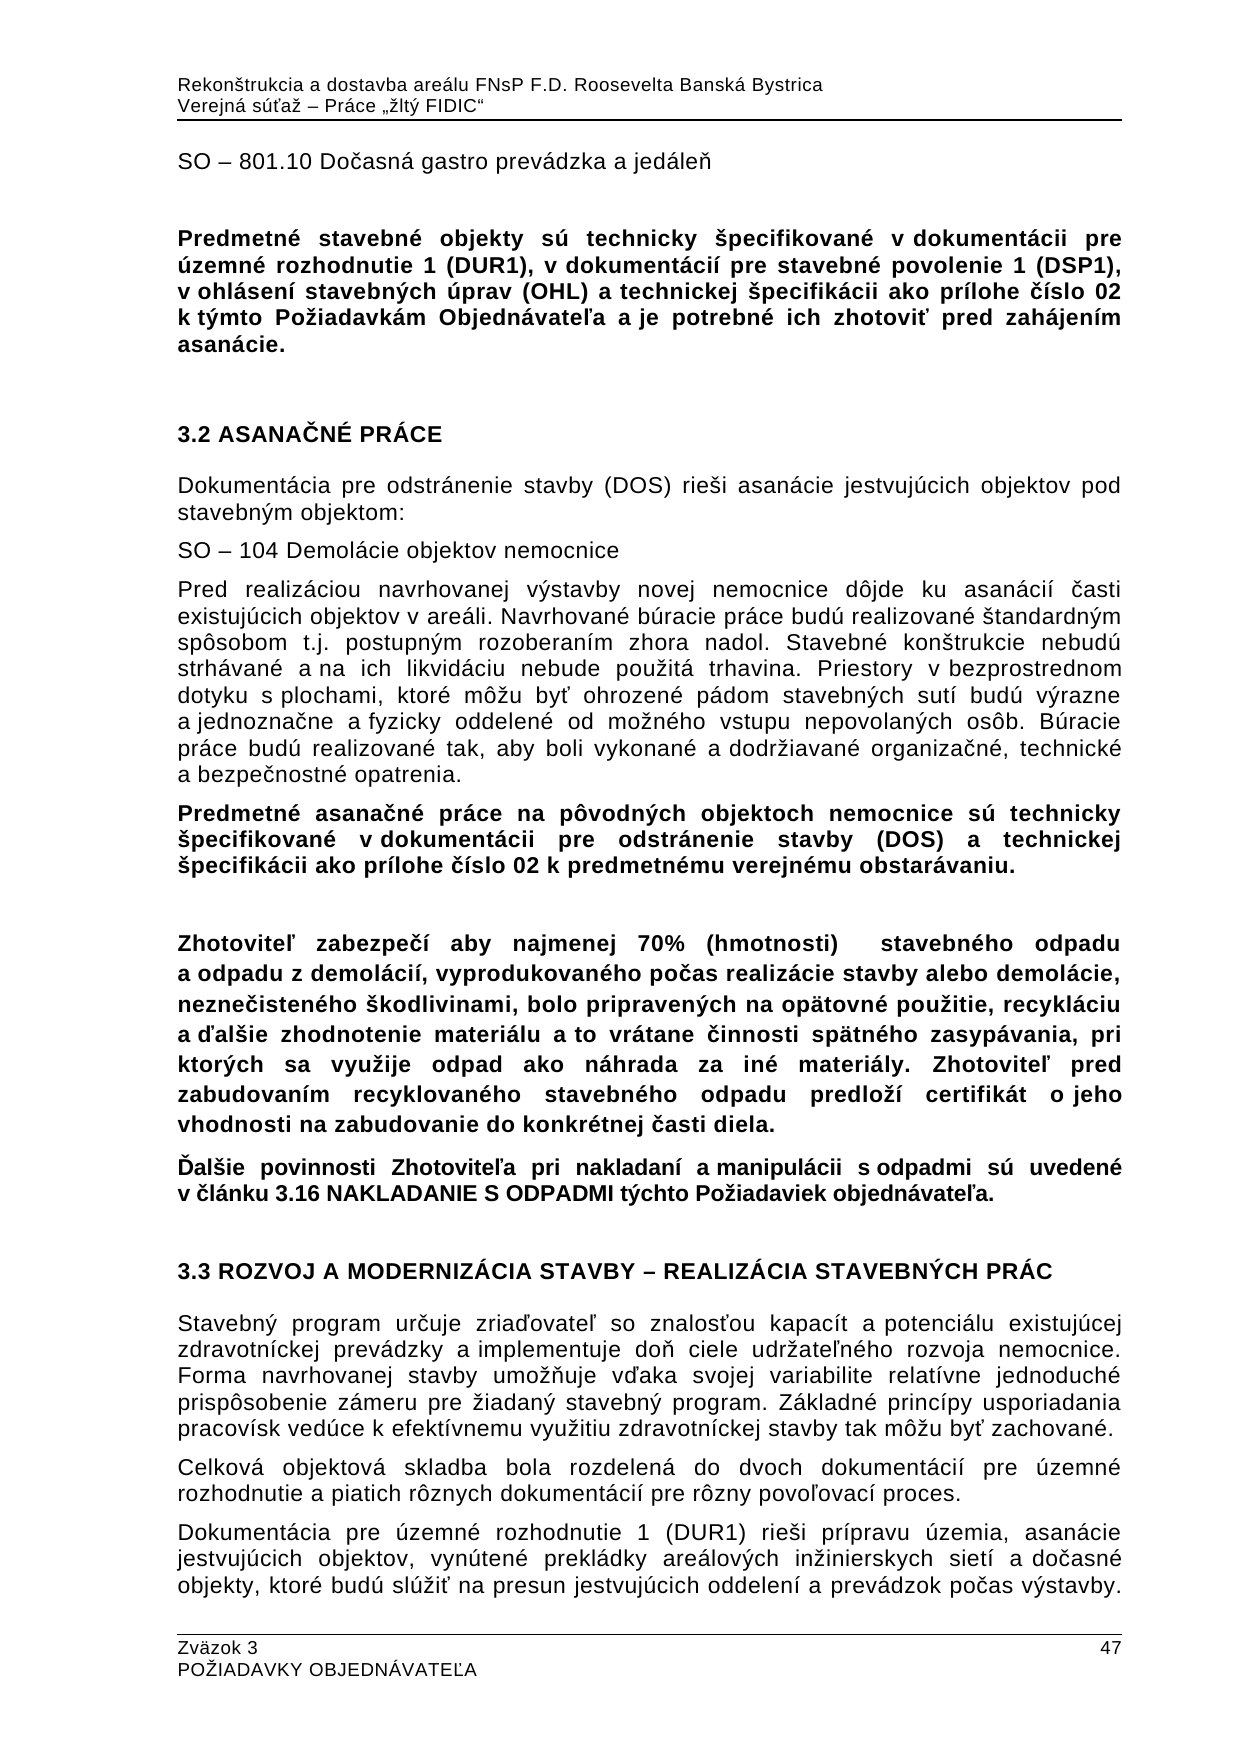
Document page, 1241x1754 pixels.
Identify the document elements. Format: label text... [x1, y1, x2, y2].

subtitle 3.2 Asanačné práce [177, 421, 1122, 447]
text Zhotoviteľ zabezpečí aby najmenej 70% (hmotnosti) stavebného odpadu a odpadu z demolácií, vyprodukovaného počas realizácie stavby alebo demolácie, neznečisteného škodlivinami, bolo pripravených na opätovné použitie, recykláciu a ďalšie zhodnotenie materiálu a to vrátane činnosti spätného zasypávania, pri ktorých sa využije odpad ako náhrada za iné materiály. Zhotoviteľ pred zabudovaním recyklovaného stavebného odpadu predloží certifikát o jeho vhodnosti na zabudovanie do konkrétnej časti diela. [177, 930, 1122, 1138]
text SO – 104 Demolácie objektov nemocnice [177, 537, 1122, 564]
text Dokumentácia pre odstránenie stavby (DOS) rieši asanácie jestvujúcich objektov pod stavebným objektom: [177, 472, 1122, 525]
text Ďalšie povinnosti Zhotoviteľa pri nakladaní a manipulácii s odpadmi sú uvedené v článku 3.16 NAKLADANIE S ODPADMI týchto Požiadaviek objednávateľa. [177, 1154, 1122, 1207]
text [177, 1519, 1122, 1598]
text Predmetné stavebné objekty sú technicky špecifikované v dokumentácii pre územné rozhodnutie 1 (DUR1), v dokumentácií pre stavebné povolenie 1 (DSP1), v ohlásení stavebných úprav (OHL) a technickej špecifikácii ako prílohe číslo 02 k týmto Požiadavkám Objednávateľa a je potrebné ich zhotoviť pred zahájením asanácie. [177, 225, 1122, 357]
text Celková objektová skladba bola rozdelená do dvoch dokumentácií pre územné rozhodnutie a piatich rôznych dokumentácií pre rôzny povoľovací proces. [177, 1454, 1122, 1506]
text Stavebný program určuje zriaďovateľ so znalosťou kapacít a potenciálu existujúcej zdravotníckej prevádzky a implementuje doň ciele udržateľného rozvoja nemocnice. Forma navrhovanej stavby umožňuje vďaka svojej variabilite relatívne jednoduché prispôsobenie zámeru pre žiadaný stavebný program. Základné princípy usporiadania pracovísk vedúce k efektívnemu využitiu zdravotníckej stavby tak môžu byť zachované. [177, 1309, 1122, 1441]
text Predmetné asanačné práce na pôvodných objektoch nemocnice sú technicky špecifikované v dokumentácii pre odstránenie stavby (DOS) a technickej špecifikácii ako prílohe číslo 02 k predmetnému verejnému obstarávaniu. [177, 800, 1122, 879]
subtitle 3.3 Rozvoj a modernizácia stavby – realizácia stavebných prác [177, 1258, 1122, 1284]
text Pred realizáciou navrhovanej výstavby novej nemocnice dôjde ku asanácií časti existujúcich objektov v areáli. Navrhované búracie práce budú realizované štandardným spôsobom t.j. postupným rozoberaním zhora nadol. Stavebné konštrukcie nebudú strhávané a na ich likvidáciu nebude použitá trhavina. Priestory v bezprostrednom dotyku s plochami, ktoré môžu byť ohrozené pádom stavebných sutí budú výrazne a jednoznačne a fyzicky oddelené od možného vstupu nepovolaných osôb. Búracie práce budú realizované tak, aby boli vykonané a dodržiavané organizačné, technické a bezpečnostné opatrenia. [177, 576, 1122, 787]
text SO – 801.10 Dočasná gastro prevádzka a jedáleň [177, 148, 1122, 174]
